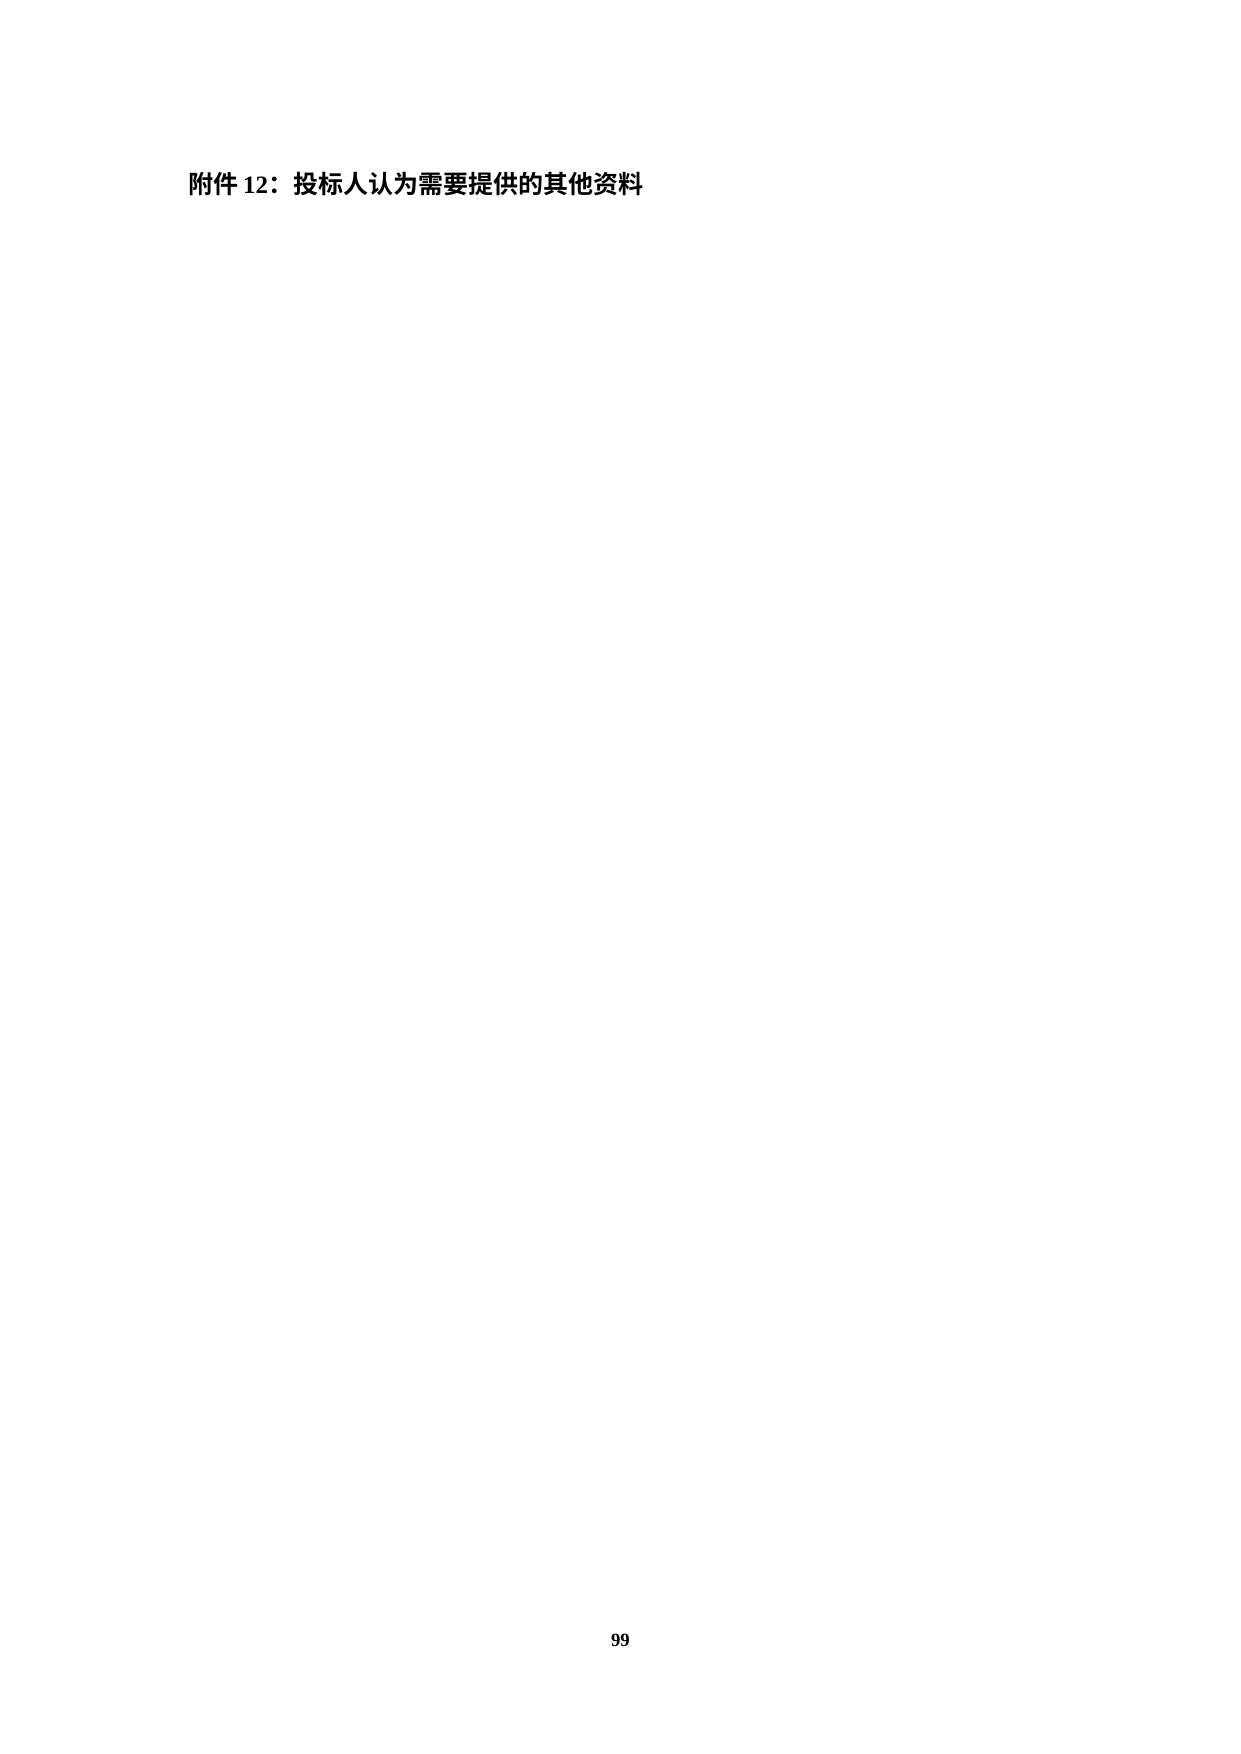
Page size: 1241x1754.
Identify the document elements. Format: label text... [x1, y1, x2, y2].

text 附件12：投标人认为需要提供的其他资料 [188, 164, 1052, 201]
